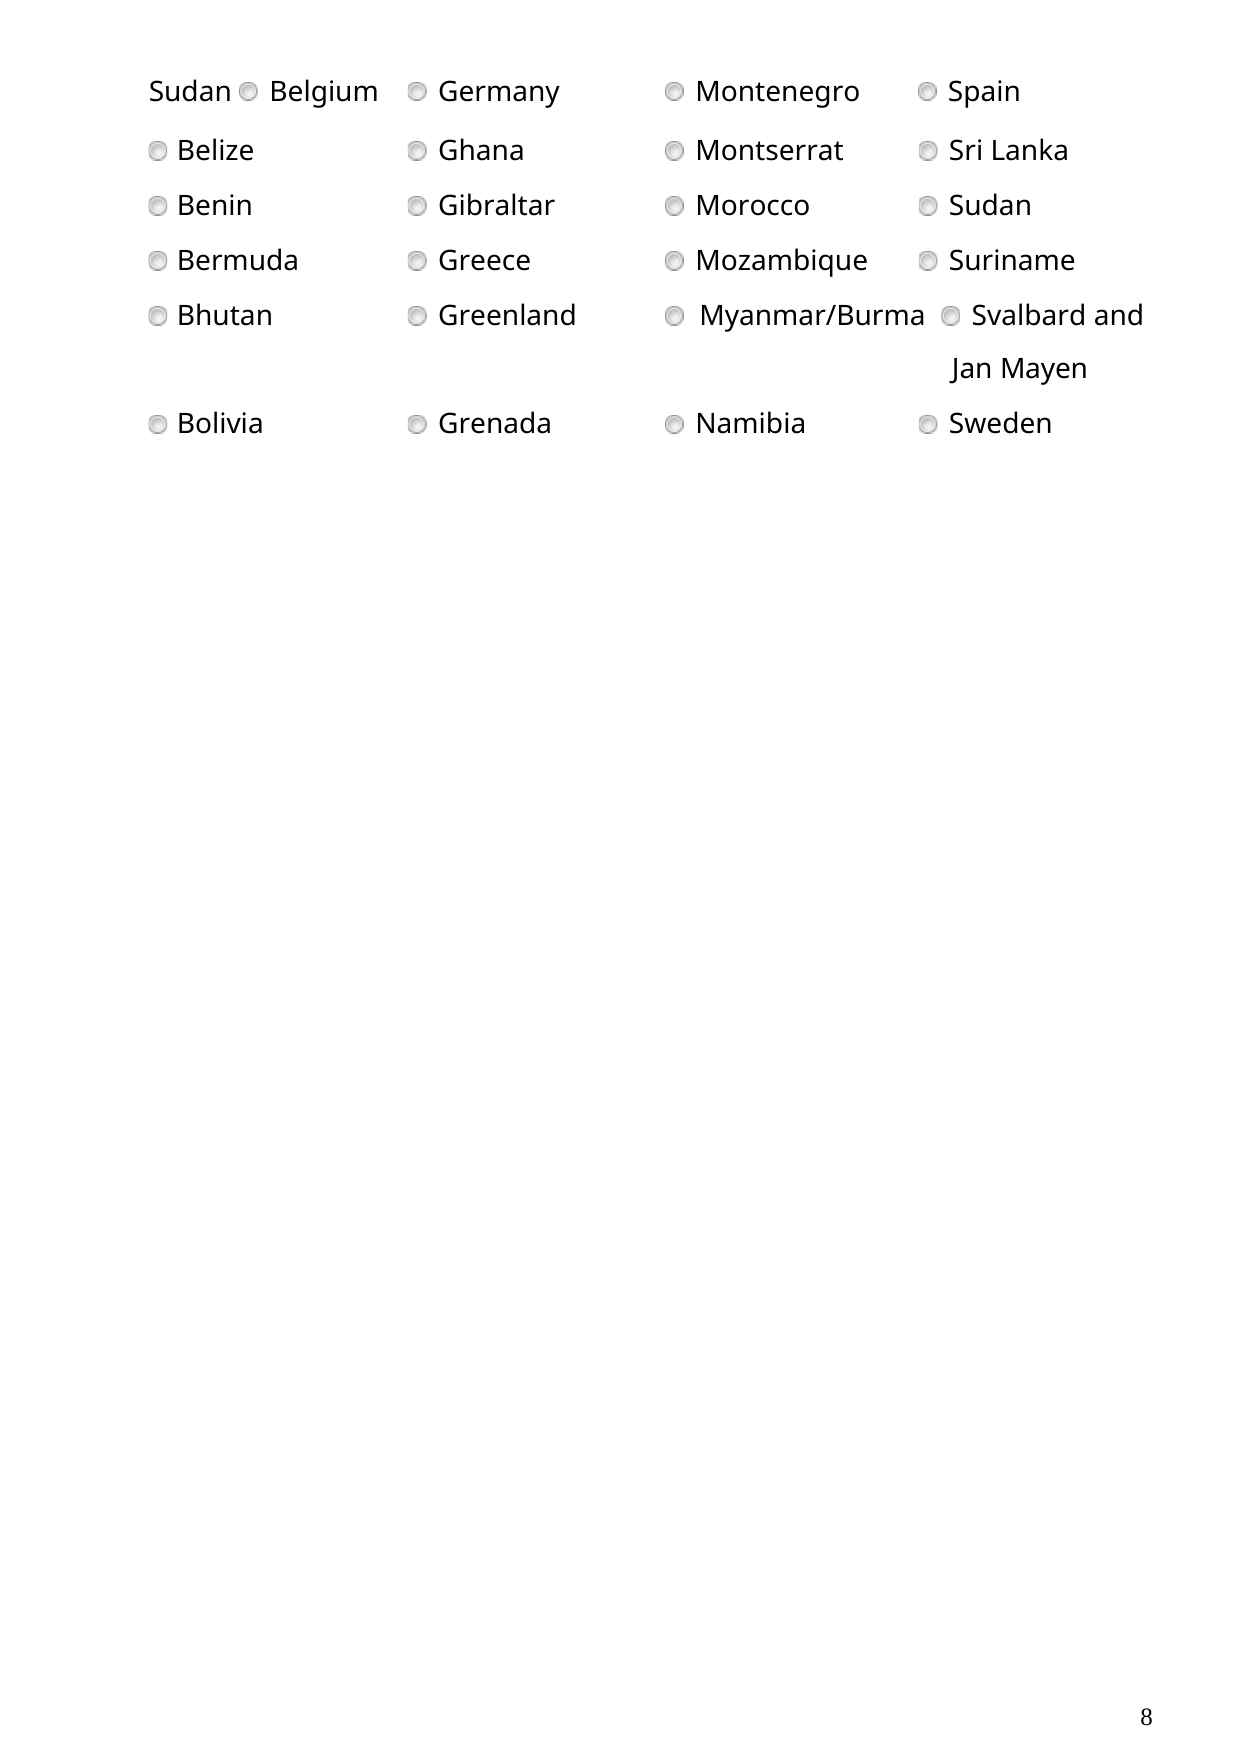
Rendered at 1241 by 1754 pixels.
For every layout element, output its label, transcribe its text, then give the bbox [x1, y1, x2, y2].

text Bolivia Grenada Namibia Sweden [148, 404, 1181, 442]
picture [665, 306, 684, 326]
picture [148, 196, 168, 216]
picture [148, 415, 168, 434]
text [148, 71, 1111, 109]
picture [941, 306, 960, 326]
picture [407, 415, 427, 434]
text Bermuda Greece Mozambique Suriname [148, 240, 1181, 278]
picture [918, 415, 938, 434]
picture [148, 306, 168, 326]
picture [148, 141, 168, 161]
picture [665, 141, 684, 161]
picture [407, 141, 427, 161]
picture [665, 415, 684, 434]
picture [918, 196, 938, 216]
picture [665, 251, 684, 271]
text Bhutan Greenland Myanmar/Burma Svalbard and [148, 295, 1181, 333]
text Belize Ghana Montserrat Sri Lanka [148, 130, 1181, 168]
picture [407, 306, 427, 326]
picture [407, 251, 427, 271]
picture [665, 82, 684, 101]
picture [918, 82, 937, 101]
picture [665, 196, 684, 216]
picture [407, 82, 427, 101]
picture [148, 251, 168, 271]
picture [407, 196, 427, 216]
picture [239, 82, 258, 101]
text Benin Gibraltar Morocco Sudan [148, 185, 1181, 223]
picture [918, 251, 938, 271]
picture [918, 141, 938, 161]
text Jan Mayen [952, 349, 1181, 387]
